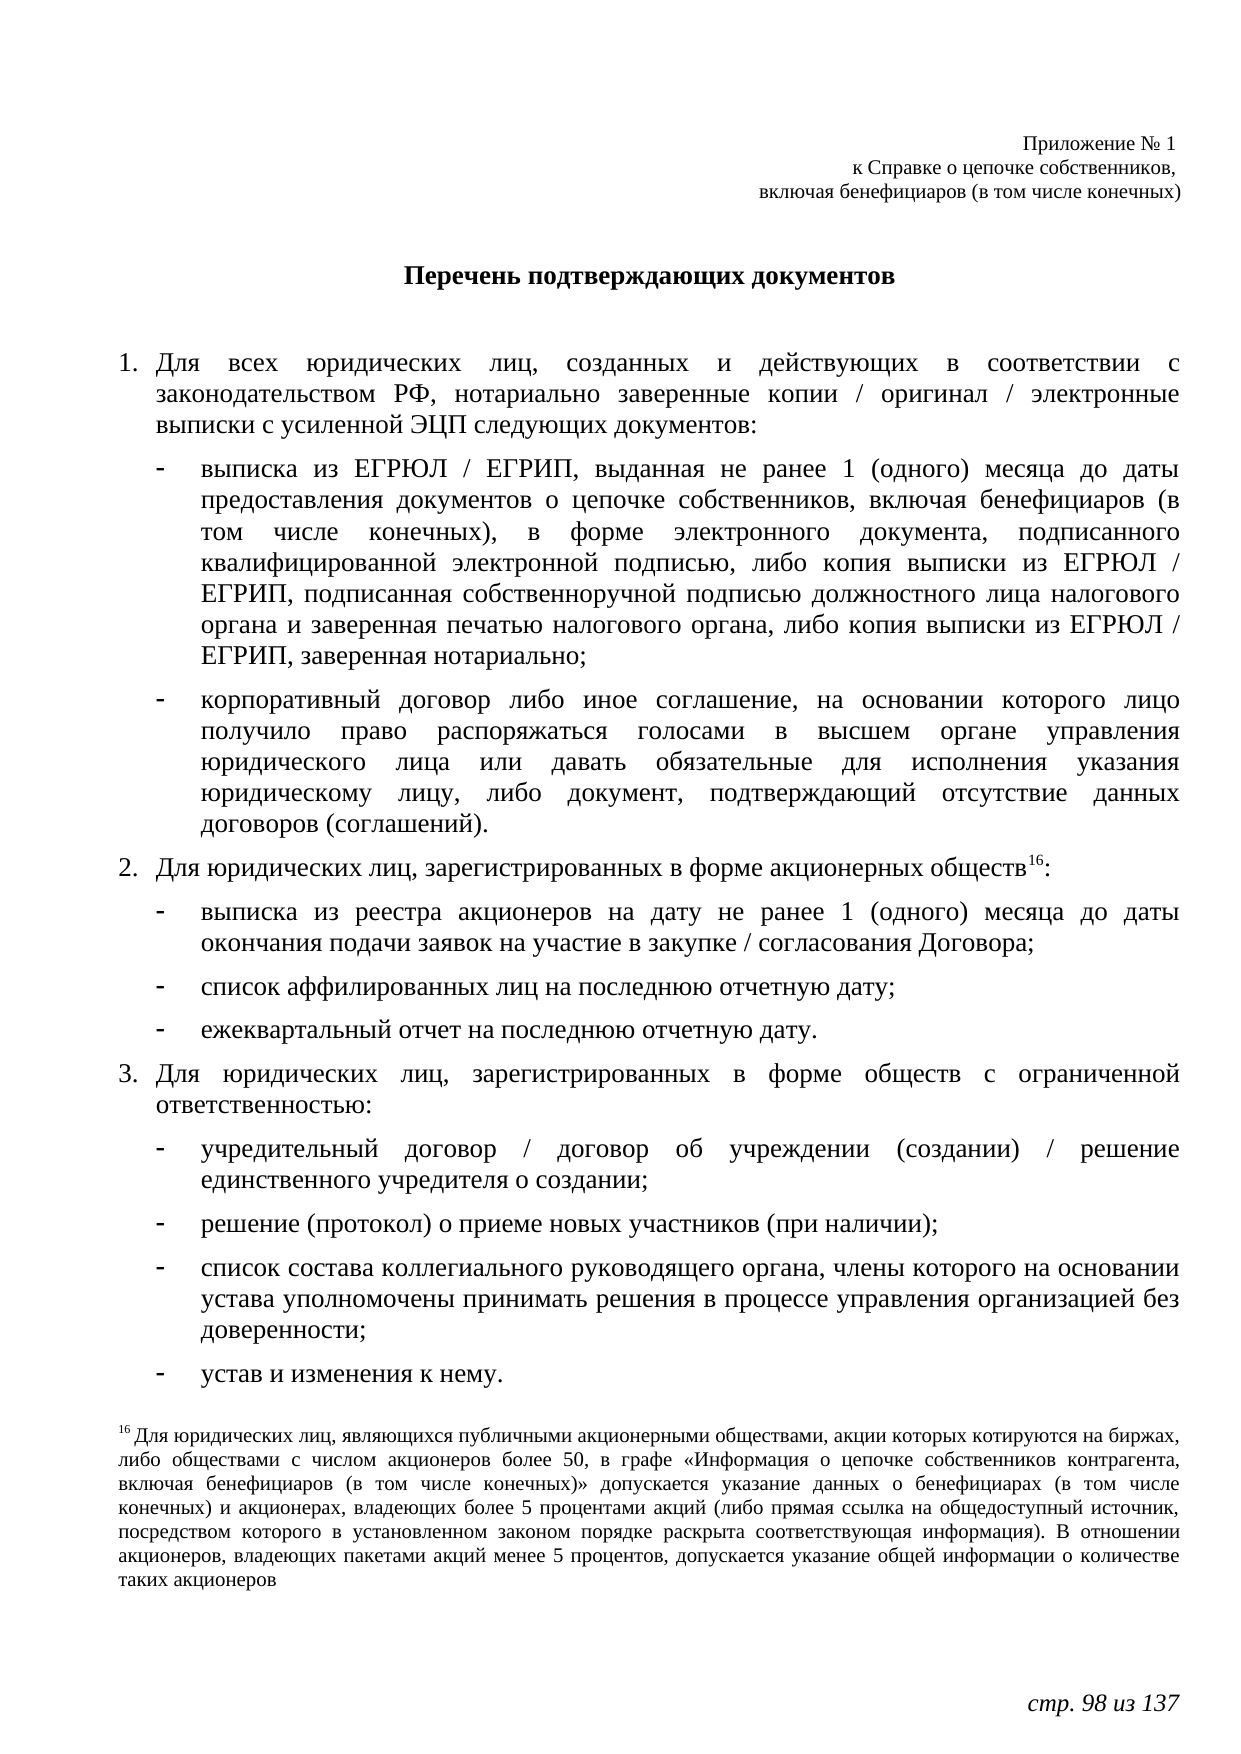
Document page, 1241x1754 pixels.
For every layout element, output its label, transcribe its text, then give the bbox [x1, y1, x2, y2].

text Приложение № 1 к Справке о цепочке собственников, включая бенефициаров (в том числе конечных) [118, 131, 1181, 203]
list Для юридических лиц, зарегистрированных в форме акционерных обществ: [118, 851, 1181, 882]
list корпоративный договор либо иное соглашение, на основании которого лицо получило право распоряжаться голосами в высшем органе управления юридического лица или давать обязательные для исполнения указания юридическому лицу, либо документ, подтверждающий отсутствие данных договоров (соглашений). [156, 683, 1181, 839]
list ежеквартальный отчет на последнюю отчетную дату. [156, 1013, 1181, 1045]
list решение (протокол) о приеме новых участников (при наличии); [156, 1207, 1181, 1238]
text Перечень подтверждающих документов [118, 259, 1181, 290]
list Для юридических лиц, зарегистрированных в форме обществ с ограниченной ответственностью: [118, 1057, 1181, 1119]
list устав и изменения к нему. [156, 1357, 1181, 1388]
list выписка из ЕГРЮЛ / ЕГРИП, выданная не ранее 1 (одного) месяца до даты предоставления документов о цепочке собственников, включая бенефициаров (в том числе конечных), в форме электронного документа, подписанного квалифицированной электронной подписью, либо копия выписки из ЕГРЮЛ / ЕГРИП, подписанная собственноручной подписью должностного лица налогового органа и заверенная печатью налогового органа, либо копия выписки из ЕГРЮЛ / ЕГРИП, заверенная нотариально; [156, 452, 1181, 670]
list Для всех юридических лиц, созданных и действующих в соответствии с законодательством РФ, нотариально заверенные копии / оригинал / электронные выписки с усиленной ЭЦП следующих документов: [118, 346, 1181, 440]
list список аффилированных лиц на последнюю отчетную дату; [156, 970, 1181, 1001]
list учредительный договор / договор об учреждении (создании) / решение единственного учредителя о создании; [156, 1132, 1181, 1194]
list выписка из реестра акционеров на дату не ранее 1 (одного) месяца до даты окончания подачи заявок на участие в закупке / согласования Договора; [156, 895, 1181, 957]
